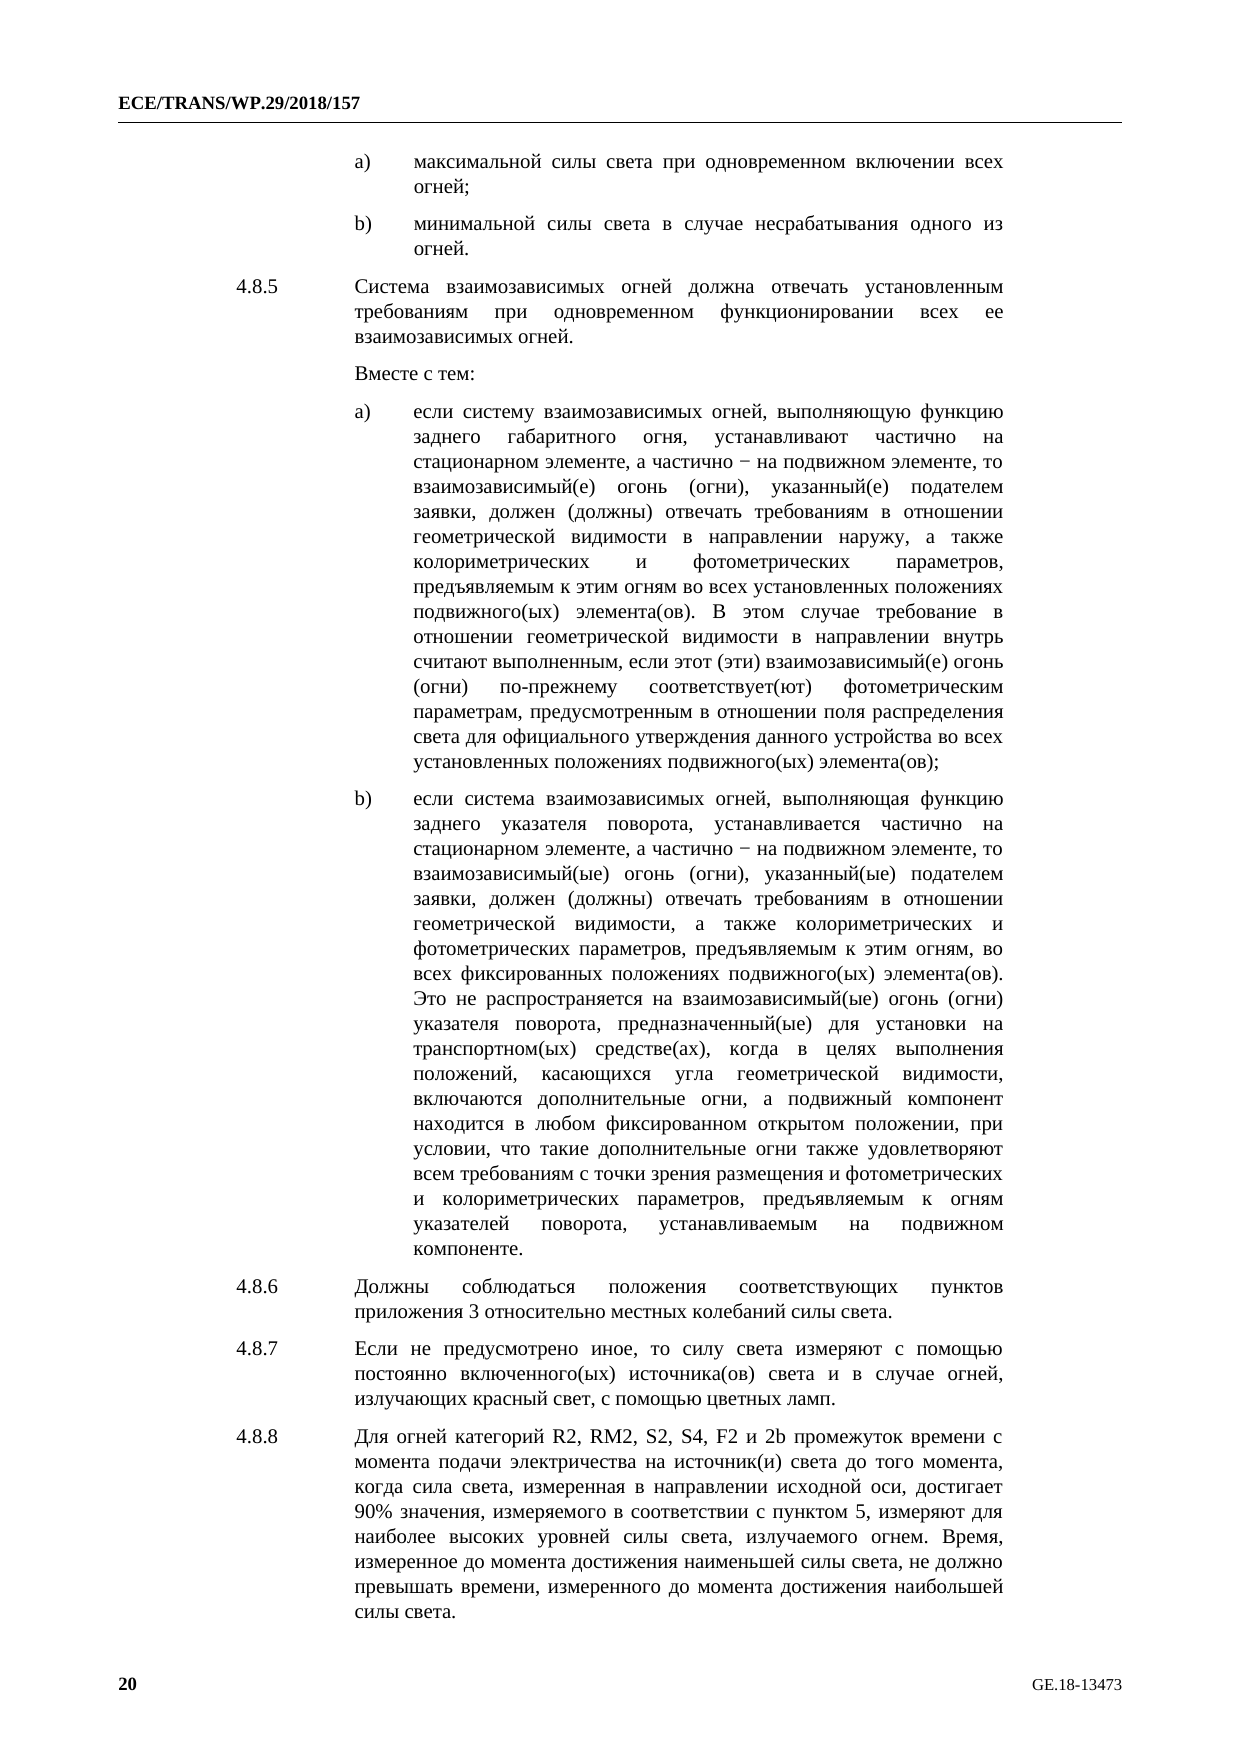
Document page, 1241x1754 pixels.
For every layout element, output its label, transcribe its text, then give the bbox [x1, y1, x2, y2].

text b) минимальной силы света в случае несрабатывания одного из огней. [354, 210, 1004, 260]
text 4.8.7 Если не предусмотрено иное, то силу света измеряют с помощью постоянно включенного(ых) источника(ов) света и в случае огней, излучающих красный свет, с помощью цветных ламп. [236, 1335, 1004, 1410]
text b) если система взаимозависимых огней, выполняющая функцию заднего указателя поворота, устанавливается частично на стационарном элементе, а частично − на подвижном элементе, то взаимозависимый(ые) огонь (огни), указанный(ые) подателем заявки, должен (должны) отвечать требованиям в отношении геометрической видимости, а также колориметрических и фотометрических параметров, предъявляемым к этим огням, во всех фиксированных положениях подвижного(ых) элемента(ов). Это не распространяется на взаимозависимый(ые) огонь (огни) указателя поворота, предназначенный(ые) для установки на транспортном(ых) средстве(ах), когда в целях выполнения положений, касающихся угла геометрической видимости, включаются дополнительные огни, а подвижный компонент находится в любом фиксированном открытом положении, при условии, что такие дополнительные огни также удовлетворяют всем требованиям с точки зрения размещения и фотометрических и колориметрических параметров, предъявляемым к огням указателей поворота, устанавливаемым на подвижном компоненте. [354, 785, 1004, 1260]
text a) максимальной силы света при одновременном включении всех огней; [354, 148, 1004, 198]
text 4.8.8 Для огней категорий R2, RM2, S2, S4, F2 и 2b промежуток времени с момента подачи электричества на источник(и) света до того момента, когда сила света, измеренная в направлении исходной оси, достигает 90% значения, измеряемого в соответствии с пунктом 5, измеряют для наиболее высоких уровней силы света, излучаемого огнем. Время, измеренное до момента достижения наименьшей силы света, не должно превышать времени, измеренного до момента достижения наибольшей силы света. [236, 1423, 1004, 1623]
text 4.8.5 Система взаимозависимых огней должна отвечать установленным требованиям при одновременном функционировании всех ее взаимозависимых огней. [236, 273, 1004, 348]
text a) если систему взаимозависимых огней, выполняющую функцию заднего габаритного огня, устанавливают частично на стационарном элементе, а частично − на подвижном элементе, то взаимозависимый(е) огонь (огни), указанный(е) подателем заявки, должен (должны) отвечать требованиям в отношении геометрической видимости в направлении наружу, а также колориметрических и фотометрических параметров, предъявляемым к этим огням во всех установленных положениях подвижного(ых) элемента(ов). В этом случае требование в отношении геометрической видимости в направлении внутрь считают выполненным, если этот (эти) взаимозависимый(е) огонь (огни) по-прежнему соответствует(ют) фотометрическим параметрам, предусмотренным в отношении поля распределения света для официального утверждения данного устройства во всех установленных положениях подвижного(ых) элемента(ов); [354, 398, 1004, 773]
text 4.8.6 Должны соблюдаться положения соответствующих пунктов приложения 3 относительно местных колебаний силы света. [236, 1273, 1004, 1323]
text Вместе с тем: [354, 360, 1004, 385]
